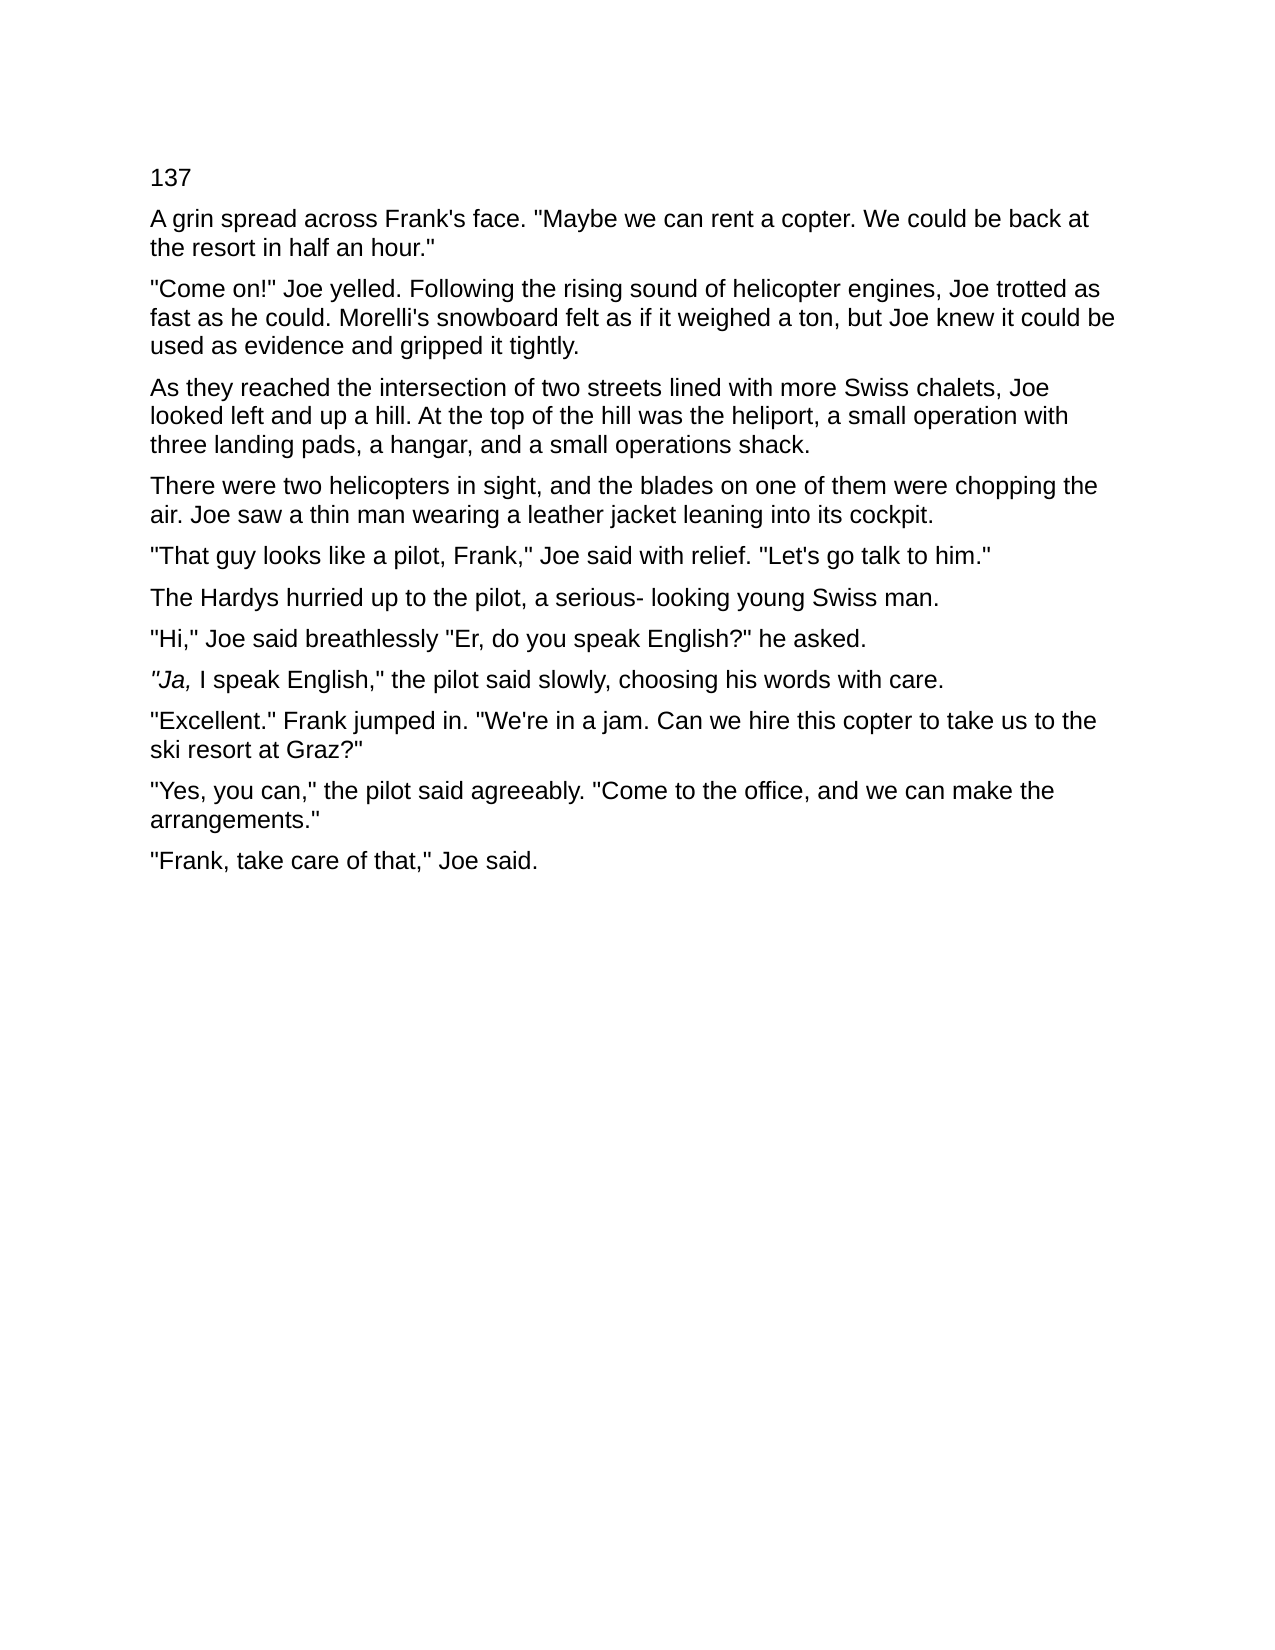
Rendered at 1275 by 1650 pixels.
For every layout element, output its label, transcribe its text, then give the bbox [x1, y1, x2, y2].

text "Yes, you can," the pilot said agreeably. "Come to the office, and we can make the arrangements." [150, 776, 1125, 834]
text "Ja, I speak English," the pilot said slowly, choosing his words with care. [150, 665, 1125, 694]
text "Frank, take care of that," Joe said. [150, 846, 1125, 875]
text "Hi," Joe said breathlessly "Er, do you speak English?" he asked. [150, 624, 1125, 652]
text As they reached the intersection of two streets lined with more Swiss chalets, Joe looked left and up a hill. At the top of the hill was the heliport, a small operation with three landing pads, a hangar, and a small operations shack. [150, 372, 1125, 459]
text A grin spread across Frank's face. "Maybe we can rent a copter. We could be back at the resort in half an hour." [150, 204, 1125, 261]
text "Come on!" Joe yelled. Following the rising sound of helicopter engines, Joe trotted as fast as he could. Morelli's snowboard felt as if it weighed a ton, but Joe knew it could be used as evidence and gripped it tightly. [150, 274, 1125, 360]
text The Hardys hurried up to the pilot, a serious- looking young Swiss man. [150, 582, 1125, 611]
text There were two helicopters in sight, and the blades on one of them were chopping the air. Joe saw a thin man wearing a leather jacket leaning into its cockpit. [150, 471, 1125, 529]
text "Excellent." Frank jumped in. "We're in a jam. Can we hire this copter to take us to the ski resort at Graz?" [150, 706, 1125, 764]
text 137 [150, 162, 1125, 191]
text "That guy looks like a pilot, Frank," Joe said with relief. "Let's go talk to him." [150, 541, 1125, 570]
